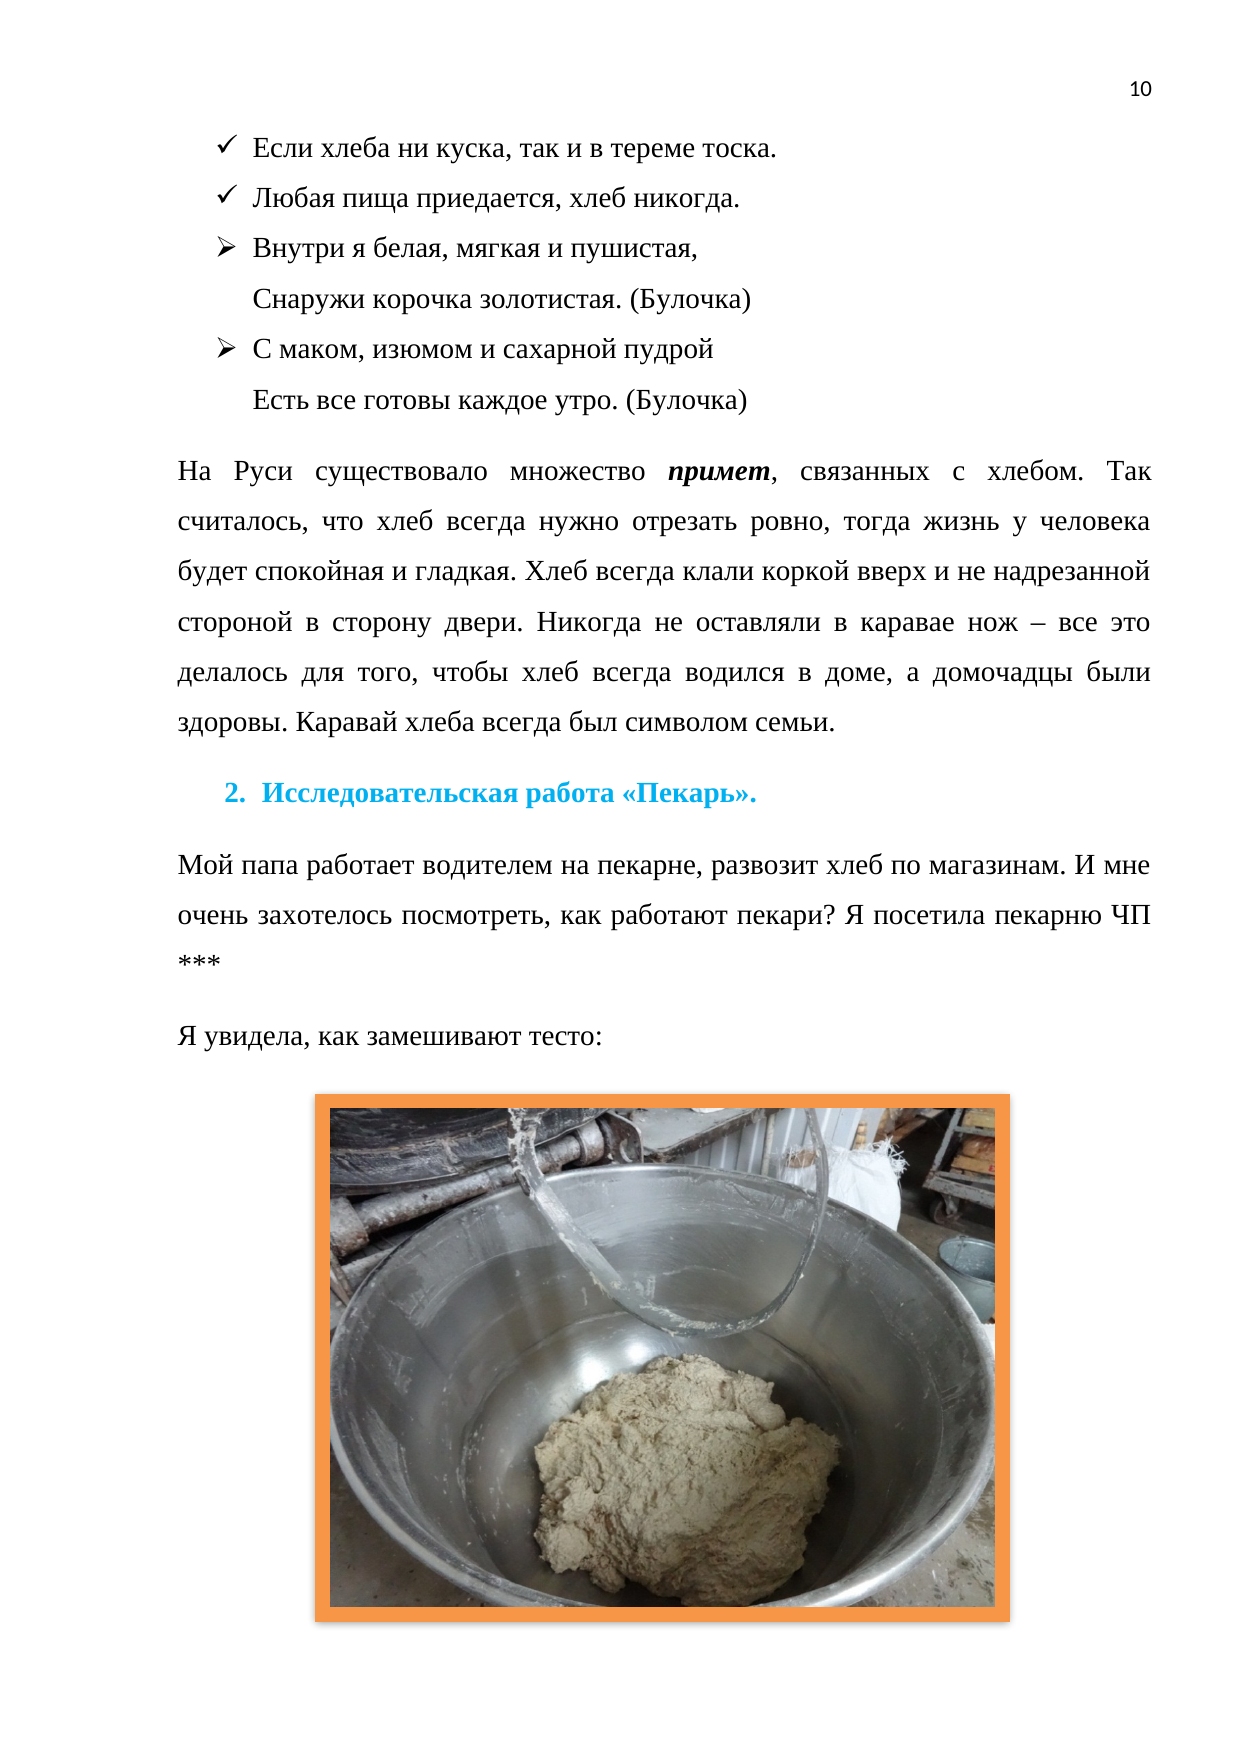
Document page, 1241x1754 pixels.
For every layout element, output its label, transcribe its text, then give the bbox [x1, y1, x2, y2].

list С маком, изюмом и сахарной пудрой [215, 331, 1152, 365]
list Любая пища приедается, хлеб никогда. [215, 180, 1152, 214]
list Есть все готовы каждое утро. (Булочка) [252, 382, 1152, 415]
list Если хлеба ни куска, так и в тереме тоска. [215, 130, 1152, 163]
text На Руси существовало множество примет, связанных с хлебом. Так считалось, что хлеб всегда нужно отрезать ровно, тогда жизнь у человека будет спокойная и гладкая. Хлеб всегда клали коркой вверх и не надрезанной стороной в сторону двери. Никогда не оставляли в каравае нож – все это делалось для того, чтобы хлеб всегда водился в доме, а домочадцы были здоровы. Каравай хлеба всегда был символом семьи. [177, 453, 1152, 738]
text Мой папа работает водителем на пекарне, развозит хлеб по магазинам. И мне очень захотелось посмотреть, как работают пекари? Я посетила пекарню ЧП *** [177, 847, 1152, 981]
list Исследовательская работа «Пекарь». [224, 776, 1152, 809]
list Внутри я белая, мягкая и пушистая, [215, 231, 1152, 264]
list Снаружи корочка золотистая. (Булочка) [252, 281, 1152, 314]
picture [330, 1108, 995, 1607]
text Я увидела, как замешивают тесто: [177, 1018, 1152, 1052]
